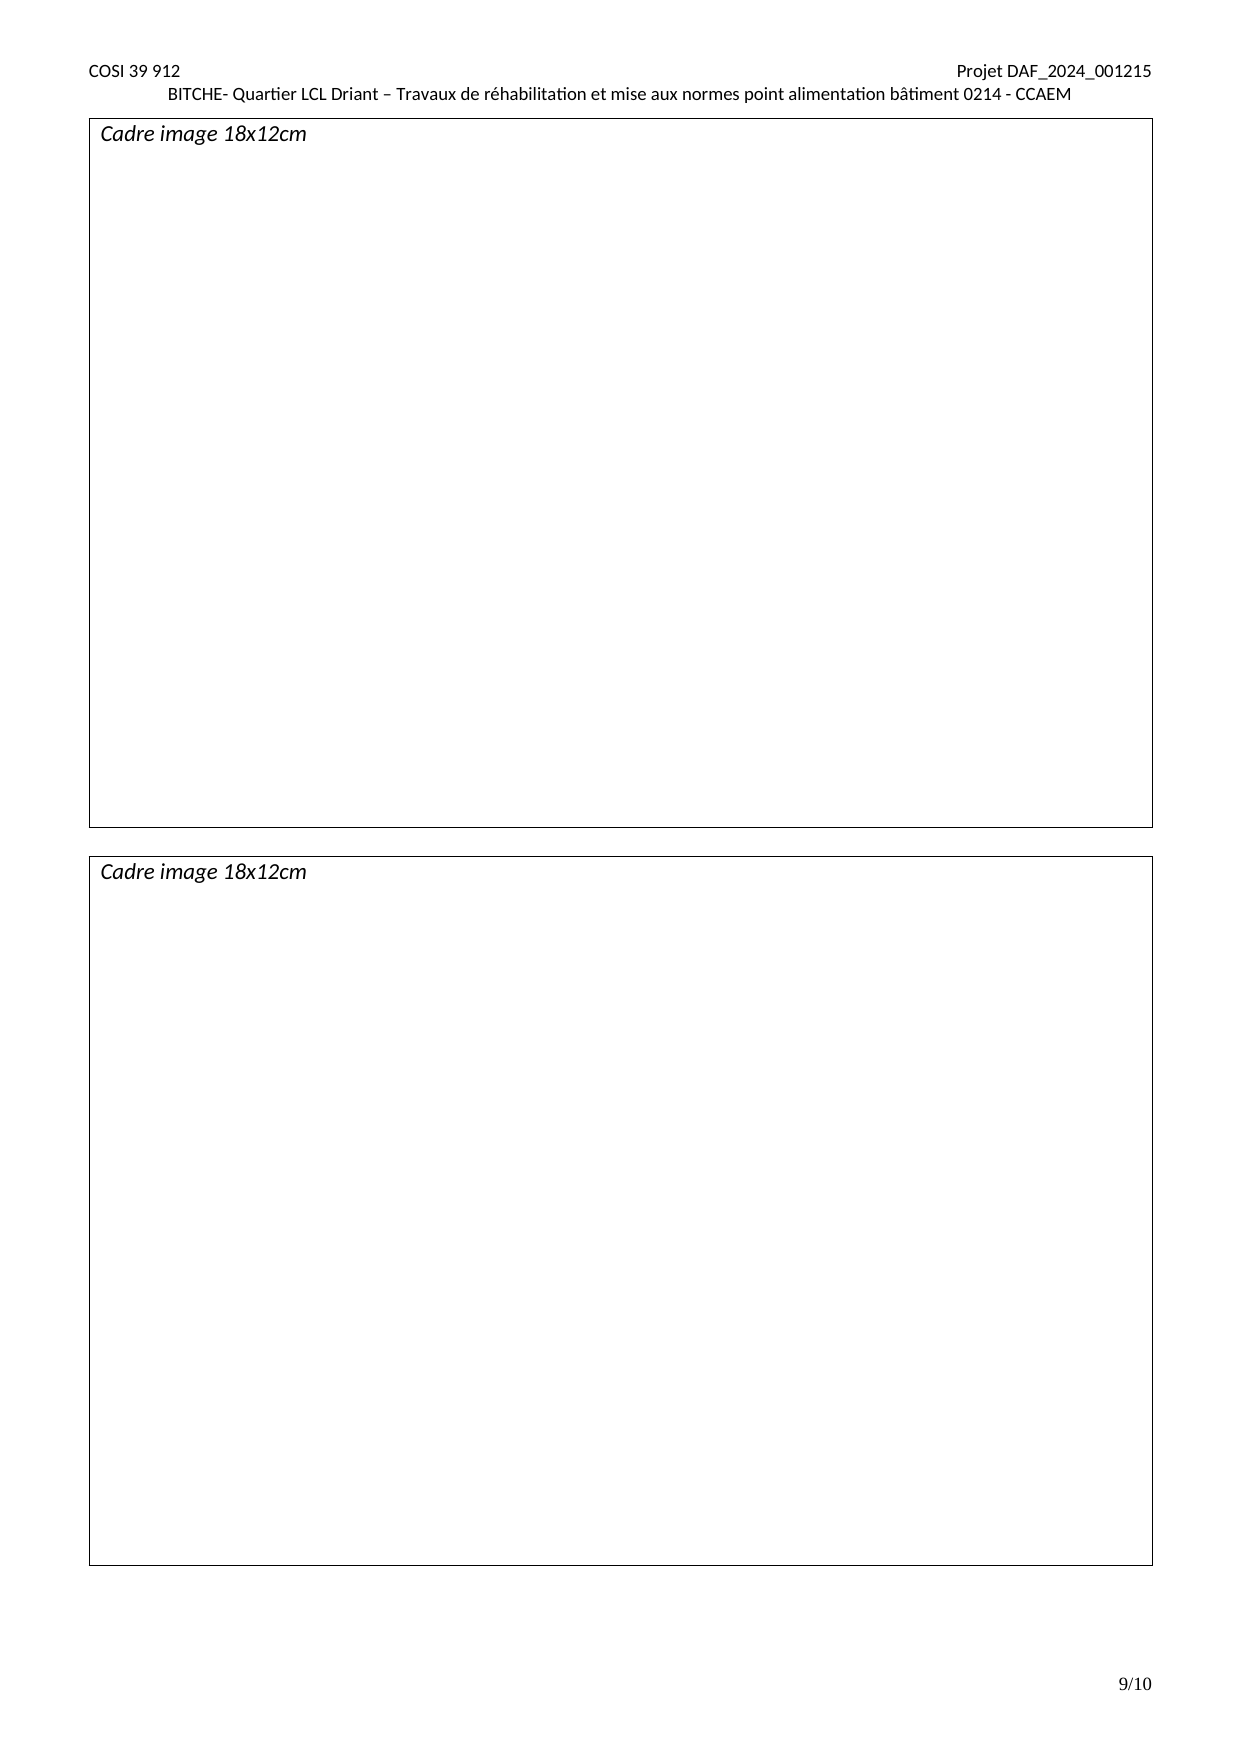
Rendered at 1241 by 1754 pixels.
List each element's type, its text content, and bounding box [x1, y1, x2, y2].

table_header Cadre image 18x12cm [90, 119, 1152, 827]
table_header Cadre image 18x12cm [90, 857, 1152, 1565]
